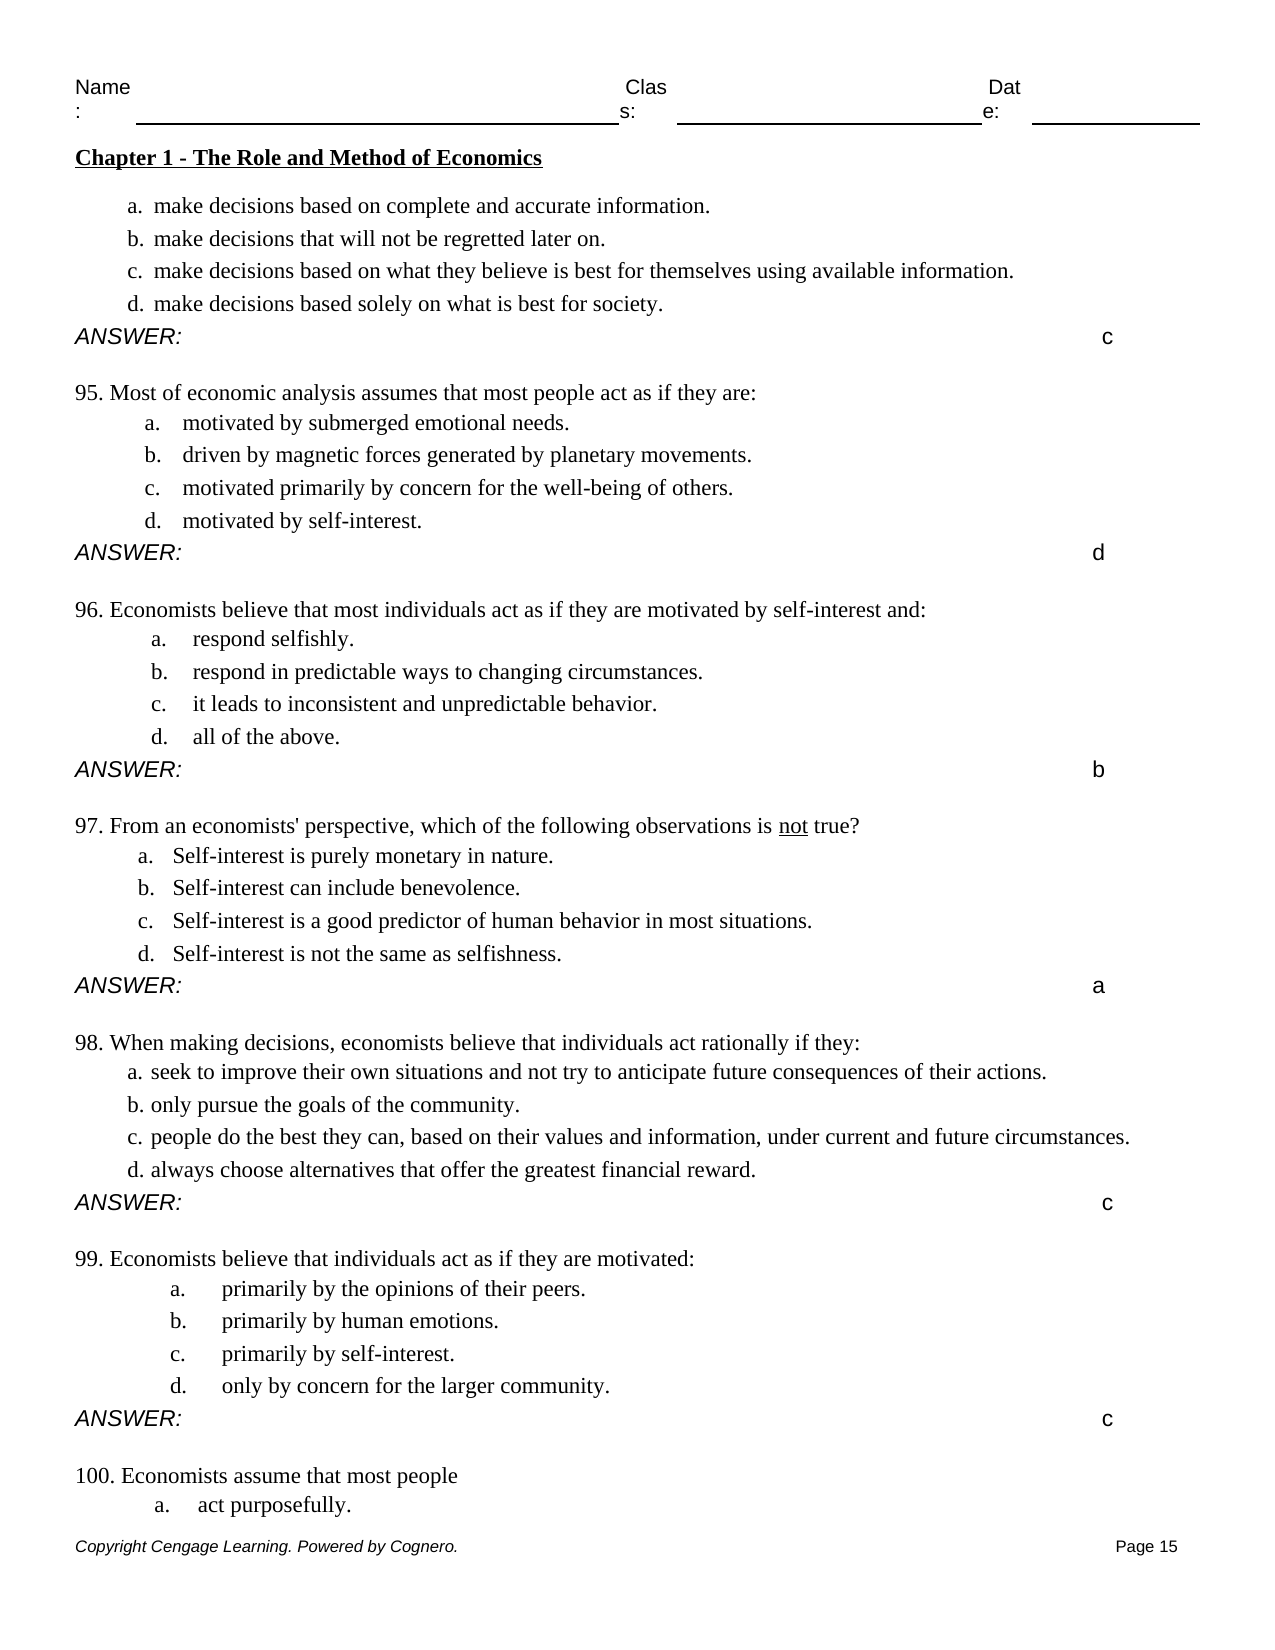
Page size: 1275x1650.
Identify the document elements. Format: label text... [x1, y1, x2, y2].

table_header 96. ​Economists believe that most individuals act as if they are motivated by self-interest and: [75, 596, 1200, 785]
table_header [75, 1462, 1200, 1521]
table_header 97. ​From an economists' perspective, which of the following observations is not true? [75, 812, 1200, 1002]
table_header 95. ​Most of economic analysis assumes that most people act as if they are: [75, 379, 1200, 569]
table_header 98. ​When making decisions, economists believe that individuals act rationally if they: [75, 1029, 1200, 1218]
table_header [75, 189, 1200, 352]
table_header 99. ​Economists believe that individuals act as if they are motivated: [75, 1245, 1200, 1435]
